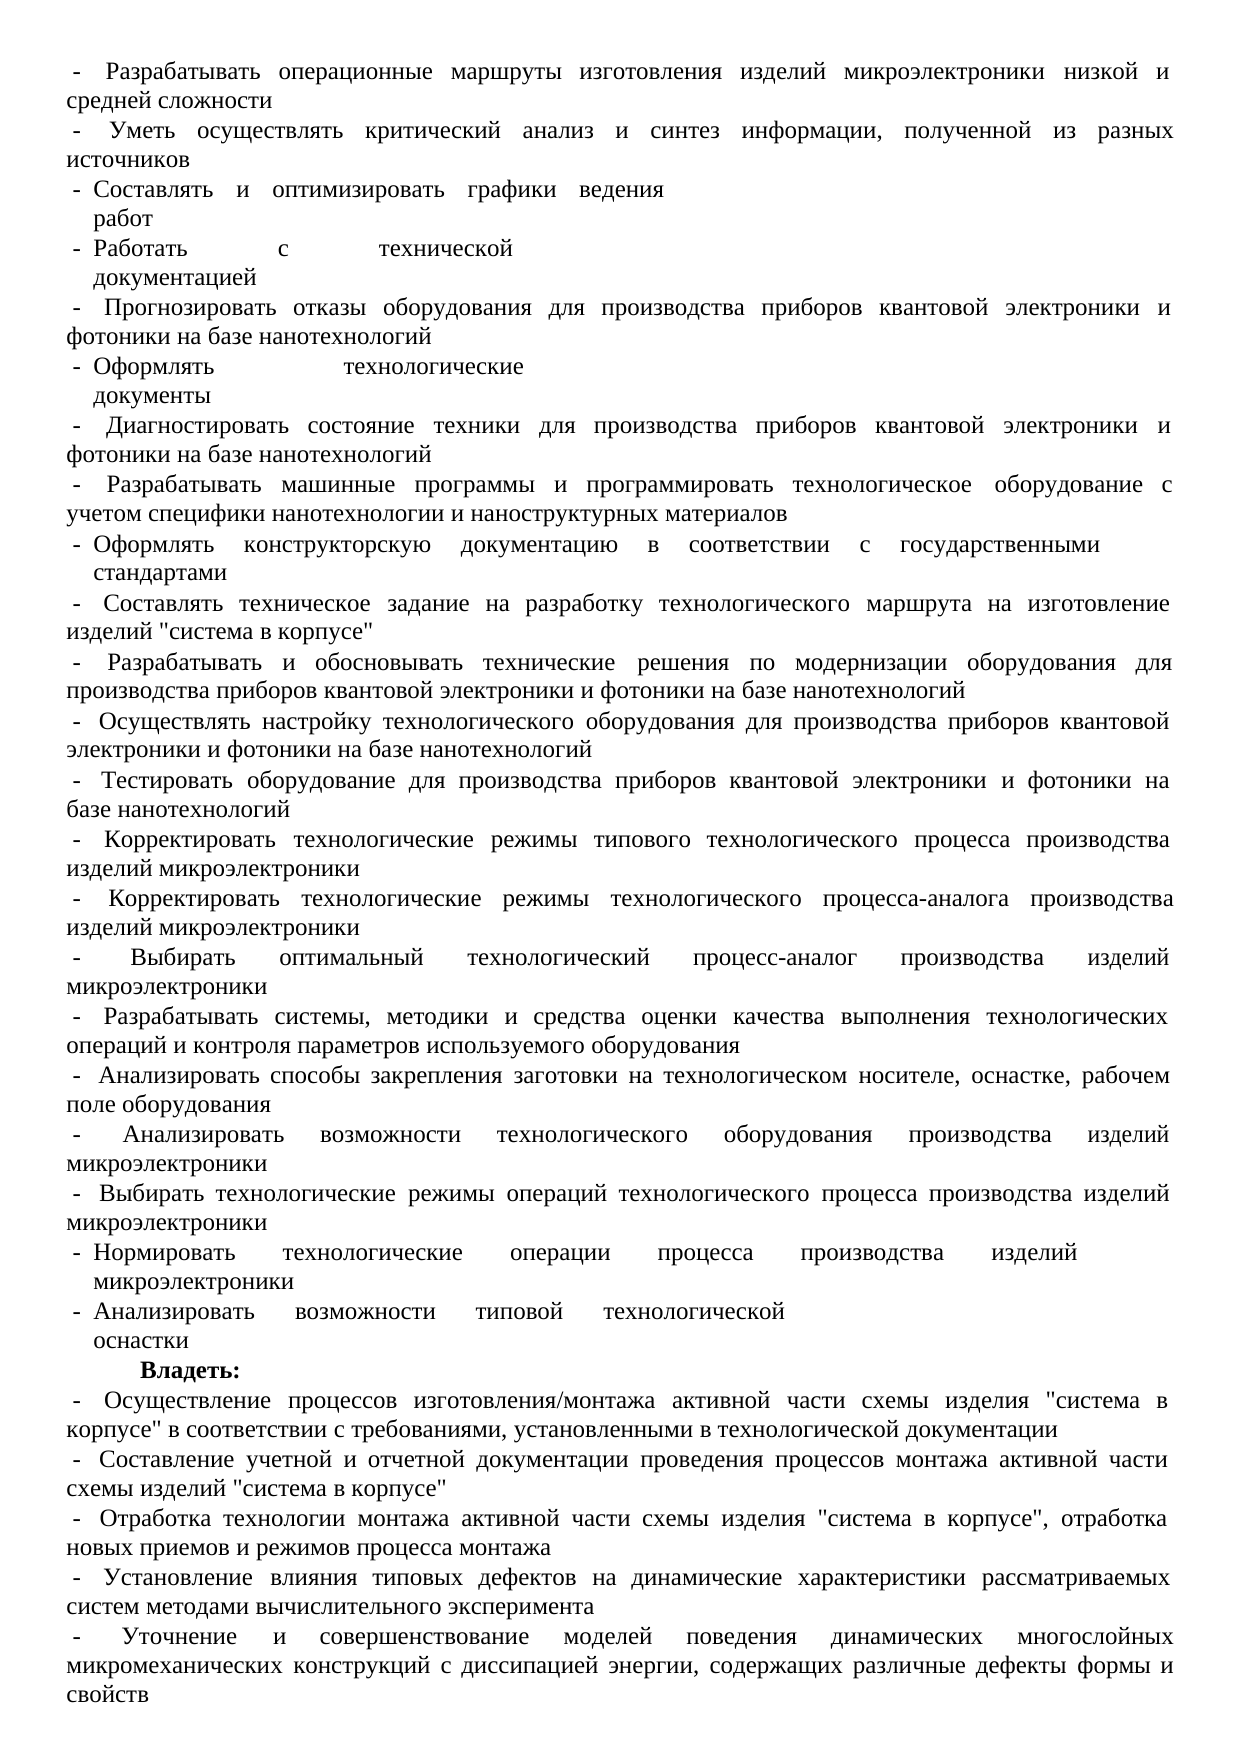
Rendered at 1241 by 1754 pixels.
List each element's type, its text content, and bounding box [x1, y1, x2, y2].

list Составление учетной и отчетной документации проведения процессов монтажа активной части схемы изделий "система в корпусе" [66, 1444, 1174, 1502]
subtitle Владеть: [140, 1356, 1186, 1384]
list Оформлять технологические документы [72, 351, 523, 409]
list Корректировать технологические режимы технологического процесса-аналога производства изделий микроэлектроники [66, 883, 1174, 941]
list Установление влияния типовых дефектов на динамические характеристики рассматриваемых систем методами вычислительного эксперимента [66, 1562, 1173, 1620]
list Выбирать оптимальный технологический процесс-аналог производства изделий микроэлектроники [66, 942, 1173, 999]
list Анализировать возможности технологического оборудования производства изделий микроэлектроники [66, 1119, 1173, 1177]
list Выбирать технологические режимы операций технологического процесса производства изделий микроэлектроники [66, 1178, 1173, 1236]
list Разрабатывать и обосновывать технические решения по модернизации оборудования для производства приборов квантовой электроники и фотоники на базе нанотехнологий [66, 647, 1174, 704]
list Осуществлять настройку технологического оборудования для производства приборов квантовой электроники и фотоники на базе нанотехнологий [66, 706, 1173, 763]
list Диагностировать состояние техники для производства приборов квантовой электроники и фотоники на базе нанотехнологий [66, 411, 1174, 468]
list Разрабатывать машинные программы и программировать технологическое оборудование с учетом специфики нанотехнологии и наноструктурных материалов [66, 469, 1174, 527]
list Разрабатывать системы, методики и средства оценки качества выполнения технологических операций и контроля параметров используемого оборудования [66, 1001, 1173, 1059]
list Анализировать возможности типовой технологической оснастки [72, 1296, 785, 1354]
list Разрабатывать операционные маршруты изготовления изделий микроэлектроники низкой и средней сложности [66, 56, 1174, 114]
list Составлять техническое задание на разработку технологического маршрута на изготовление изделий "система в корпусе" [66, 588, 1173, 645]
list Тестировать оборудование для производства приборов квантовой электроники и фотоники на базе нанотехнологий [66, 765, 1174, 822]
list Работать с технической документацией [72, 233, 513, 291]
list Анализировать способы закрепления заготовки на технологическом носителе, оснастке, рабочем поле оборудования [66, 1060, 1173, 1118]
list Прогнозировать отказы оборудования для производства приборов квантовой электроники и фотоники на базе нанотехнологий [66, 292, 1174, 350]
list Уметь осуществлять критический анализ и синтез информации, полученной из разных источников [66, 115, 1174, 173]
list Оформлять конструкторскую документацию в соответствии с государственными стандартами [72, 529, 1100, 586]
list Отработка технологии монтажа активной части схемы изделия "система в корпусе", отработка новых приемов и режимов процесса монтажа [66, 1503, 1173, 1561]
list Осуществление процессов изготовления/монтажа активной части схемы изделия "система в корпусе" в соответствии с требованиями, установленными в технологической документации [66, 1385, 1174, 1442]
list Корректировать технологические режимы типового технологического процесса производства изделий микроэлектроники [66, 824, 1174, 881]
list Нормировать технологические операции процесса производства изделий микроэлектроники [72, 1237, 1077, 1295]
list Уточнение и совершенствование моделей поведения динамических многослойных микромеханических конструкций с диссипацией энергии, содержащих различные дефекты формы и свойств [66, 1621, 1174, 1707]
list Составлять и оптимизировать графики ведения работ [72, 174, 664, 232]
